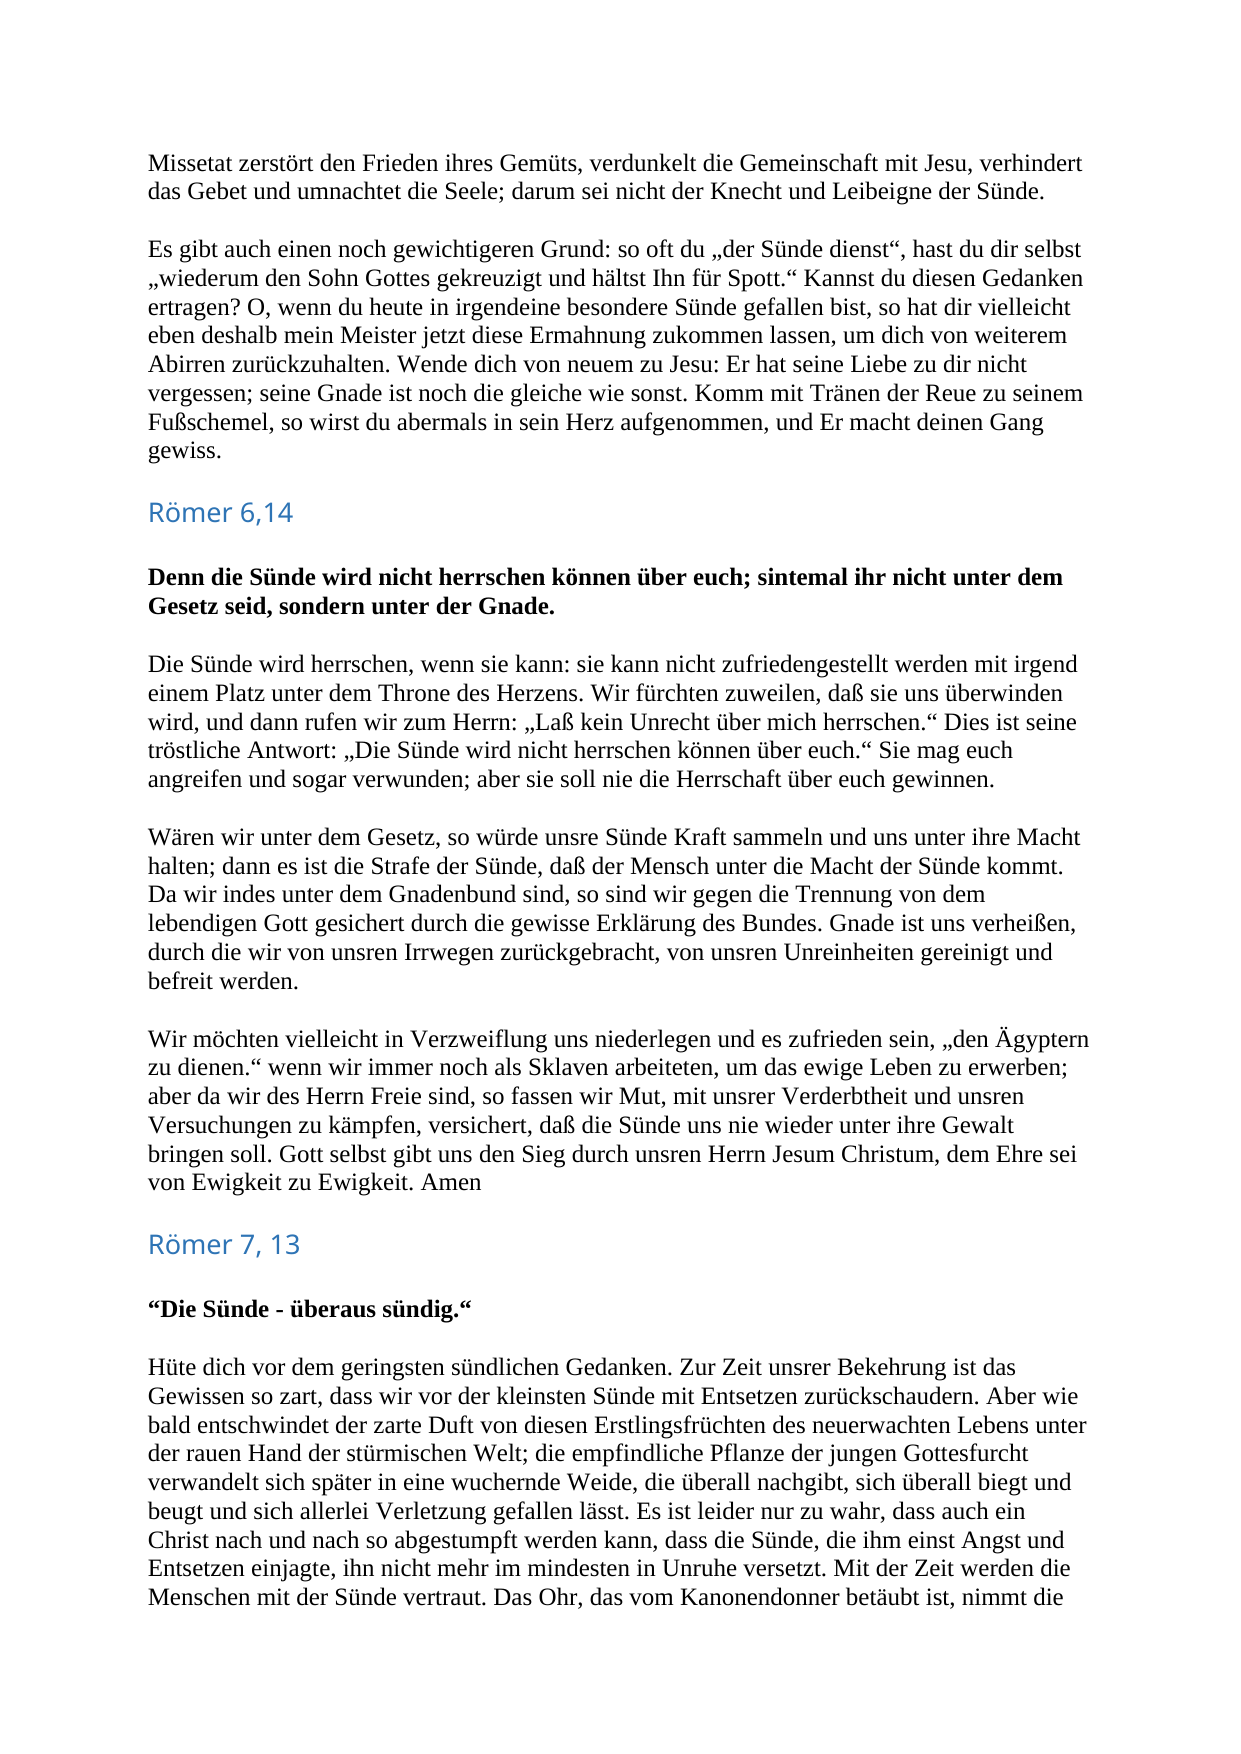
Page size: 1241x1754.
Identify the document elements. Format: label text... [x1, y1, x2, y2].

subtitle Römer 7, 13 [148, 1225, 1093, 1262]
text Denn die Sünde wird nicht herrschen können über euch; sintemal ihr nicht unter dem Gesetz seid, sondern unter der Gnade. [148, 562, 1093, 620]
subtitle Römer 6,14 [148, 493, 1093, 530]
text Wir möchten vielleicht in Verzweiflung uns niederlegen und es zufrieden sein, „den Ägyptern zu dienen.“ wenn wir immer noch als Sklaven arbeiteten, um das ewige Leben zu erwerben; aber da wir des Herrn Freie sind, so fassen wir Mut, mit unsrer Verderbtheit und unsren Versuchungen zu kämpfen, versichert, daß die Sünde uns nie wieder unter ihre Gewalt bringen soll. Gott selbst gibt uns den Sieg durch unsren Herrn Jesum Christum, dem Ehre sei von Ewigkeit zu Ewigkeit. Amen [148, 1024, 1093, 1196]
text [148, 148, 1093, 205]
text “Die Sünde - überaus sündig.“ [148, 1294, 1093, 1323]
text Wären wir unter dem Gesetz, so würde unsre Sünde Kraft sammeln und uns unter ihre Macht halten; dann es ist die Strafe der Sünde, daß der Mensch unter die Macht der Sünde kommt. Da wir indes unter dem Gnadenbund sind, so sind wir gegen die Trennung von dem lebendigen Gott gesichert durch die gewisse Erklärung des Bundes. Gnade ist uns verheißen, durch die wir von unsren Irrwegen zurückgebracht, von unsren Unreinheiten gereinigt und befreit werden. [148, 822, 1093, 994]
text Es gibt auch einen noch gewichtigeren Grund: so oft du „der Sünde dienst“, hast du dir selbst „wiederum den Sohn Gottes gekreuzigt und hältst Ihn für Spott.“ Kannst du diesen Gedanken ertragen? O, wenn du heute in irgendeine besondere Sünde gefallen bist, so hat dir vielleicht eben deshalb mein Meister jetzt diese Ermahnung zukommen lassen, um dich von weiterem Abirren zurückzuhalten. Wende dich von neuem zu Jesu: Er hat seine Liebe zu dir nicht vergessen; seine Gnade ist noch die gleiche wie sonst. Komm mit Tränen der Reue zu seinem Fußschemel, so wirst du abermals in sein Herz aufgenommen, und Er macht deinen Gang gewiss. [148, 234, 1093, 464]
text Die Sünde wird herrschen, wenn sie kann: sie kann nicht zufriedengestellt werden mit irgend einem Platz unter dem Throne des Herzens. Wir fürchten zuweilen, daß sie uns überwinden wird, und dann rufen wir zum Herrn: „Laß kein Unrecht über mich herrschen.“ Dies ist seine tröstliche Antwort: „Die Sünde wird nicht herrschen können über euch.“ Sie mag euch angreifen und sogar verwunden; aber sie soll nie die Herrschaft über euch gewinnen. [148, 649, 1093, 793]
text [148, 1352, 1093, 1611]
